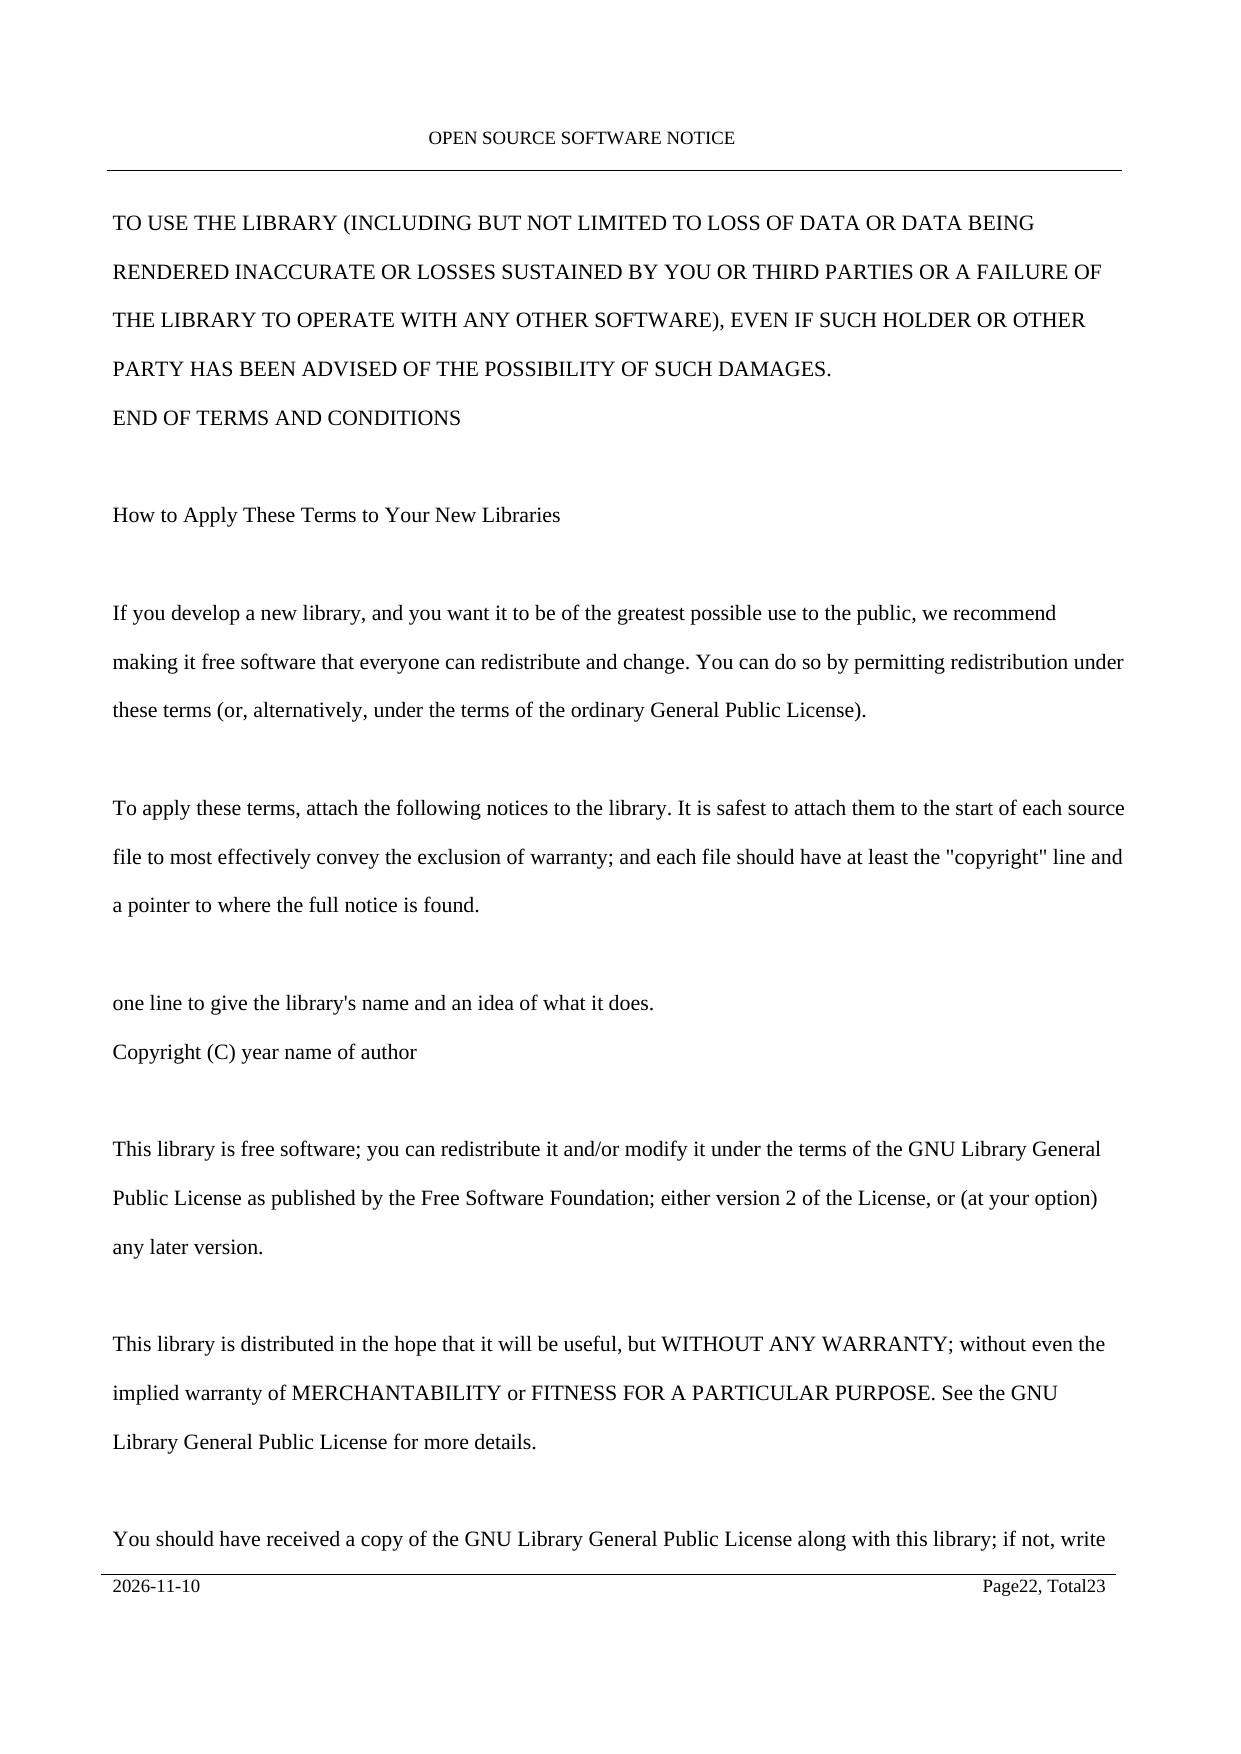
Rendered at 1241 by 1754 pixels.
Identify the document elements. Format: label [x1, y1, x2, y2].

text [112, 206, 1128, 1555]
